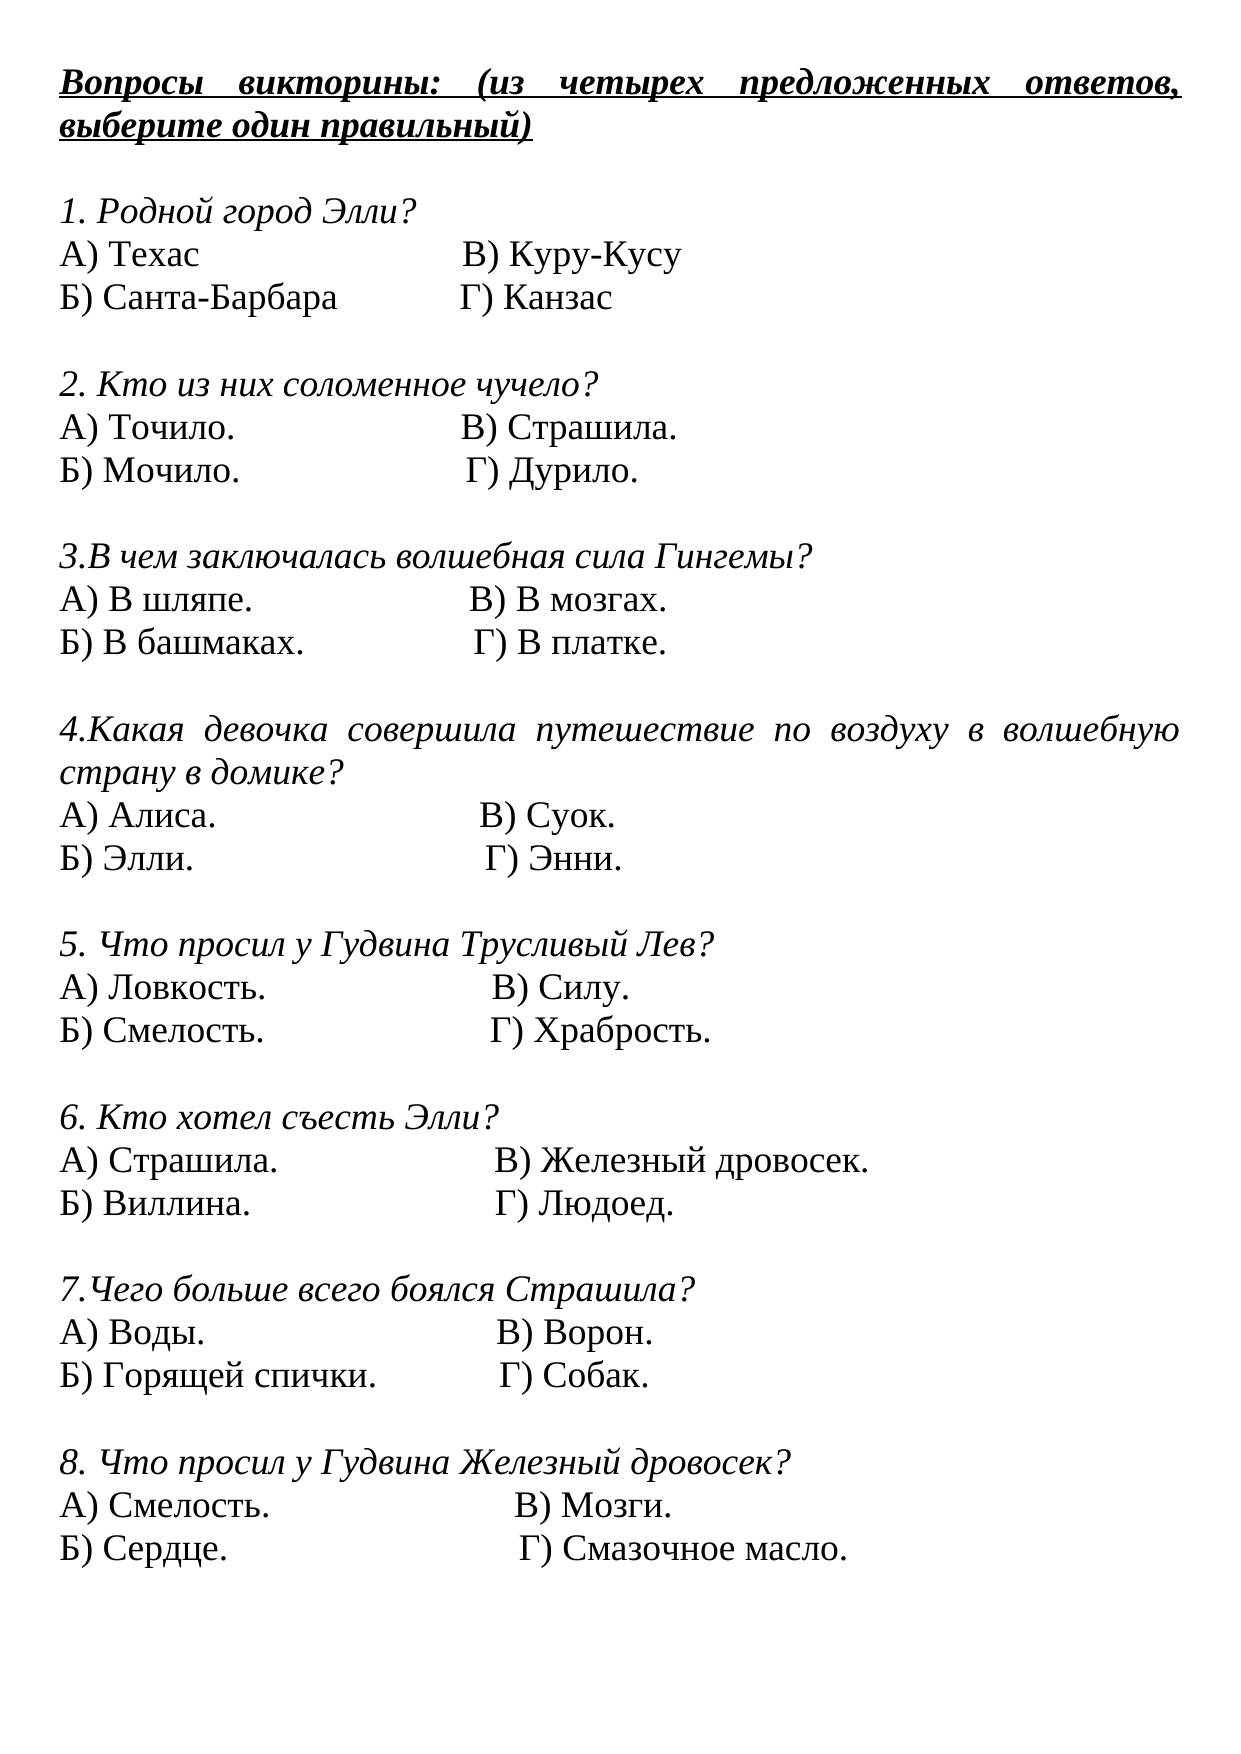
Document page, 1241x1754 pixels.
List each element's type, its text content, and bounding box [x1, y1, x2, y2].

text А) В шляпе. В) В мозгах. [59, 577, 1181, 620]
text Б) Сердце. Г) Смазочное масло. [59, 1525, 1181, 1568]
text Б) Мочило. Г) Дурило. [59, 447, 1181, 490]
text А) Ловкость. В) Силу. [59, 965, 1181, 1008]
text А) Воды. В) Ворон. [59, 1310, 1181, 1353]
text Б) Смелость. Г) Храбрость. [59, 1008, 1181, 1051]
text А) Техас В) Куру-Кусу [59, 232, 1181, 275]
text Вопросы викторины: (из четырех предложенных ответов, выберите один правильный) [59, 98, 1181, 145]
text Б) Горящей спички. Г) Собак. [59, 1353, 1181, 1396]
text 6. Кто хотел съесть Элли? [59, 1094, 1181, 1137]
text Б) Виллина. Г) Людоед. [59, 1180, 1181, 1223]
text А) Страшила. В) Железный дровосек. [59, 1137, 1181, 1180]
text А) Алиса. В) Суок. [59, 792, 1181, 835]
text Б) Элли. Г) Энни. [59, 835, 1181, 878]
text 7.Чего больше всего боялся Страшила? [59, 1267, 1181, 1310]
text 4.Какая девочка совершила путешествие по воздуху в волшебную страну в домике? [59, 706, 1181, 792]
text 1. Родной город Элли? [59, 188, 1181, 232]
text Б) Санта-Барбара Г) Канзас [59, 275, 1181, 318]
text 5. Что просил у Гудвина Трусливый Лев? [59, 922, 1181, 965]
text 2. Кто из них соломенное чучело? [59, 361, 1181, 404]
text А) Точило. В) Страшила. [59, 404, 1181, 447]
text 8. Что просил у Гудвина Железный дровосек? [59, 1439, 1181, 1482]
text Б) В башмаках. Г) В платке. [59, 620, 1181, 663]
text 3.В чем заключалась волшебная сила Гингемы? [59, 533, 1181, 577]
text А) Смелость. В) Мозги. [59, 1482, 1181, 1525]
text Вопросы викторины: (из четырех предложенных ответов, выберите один правильный) [59, 59, 1181, 96]
